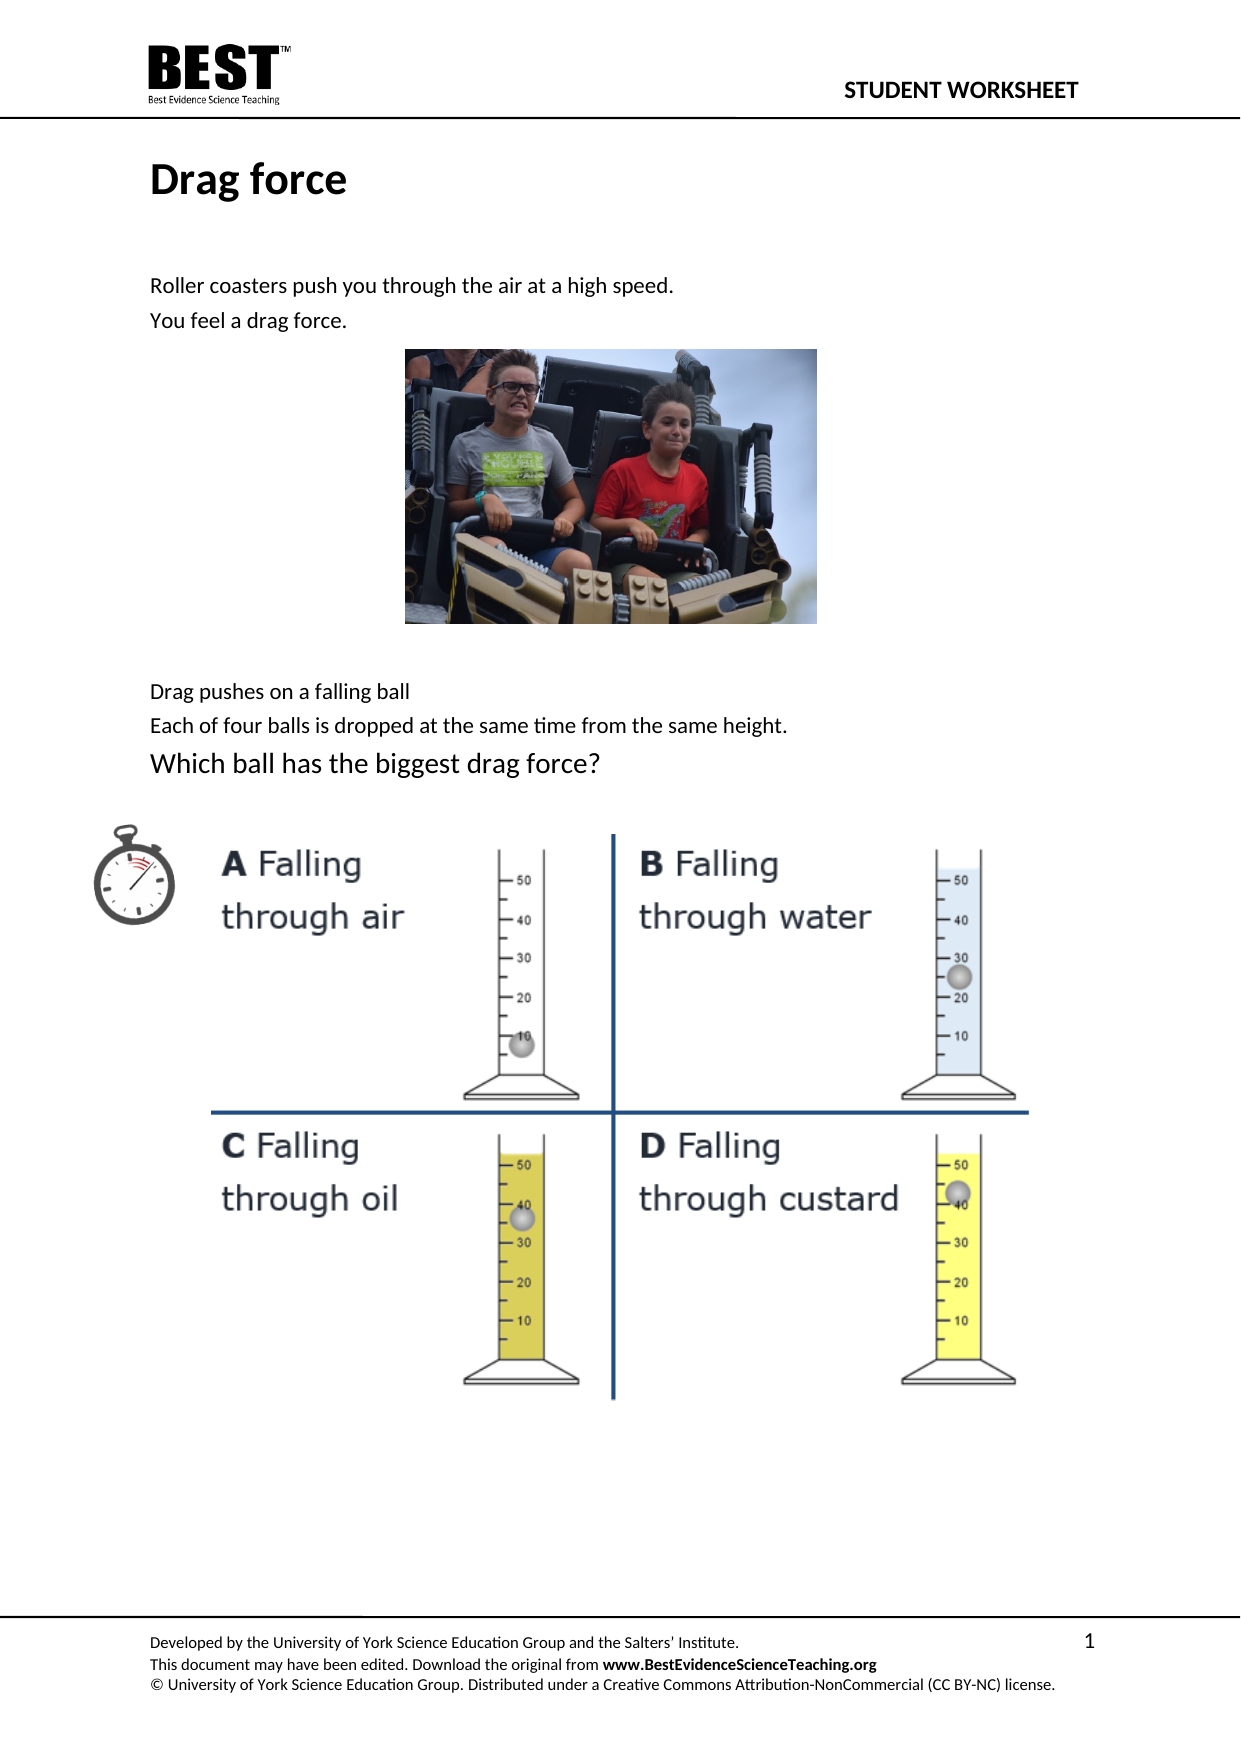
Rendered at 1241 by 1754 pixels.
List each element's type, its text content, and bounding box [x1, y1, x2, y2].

text Drag pushes on a falling ball [150, 677, 1090, 705]
picture [148, 44, 291, 105]
text Each of four balls is dropped at the same time from the same height. [150, 711, 1090, 739]
picture [85, 819, 180, 930]
text You feel a drag force. [150, 306, 1090, 334]
text Which ball has the biggest drag force? [150, 745, 1090, 781]
text Drag force [150, 150, 1090, 206]
picture [405, 349, 817, 624]
text Roller coasters push you through the air at a high speed. [150, 271, 1090, 299]
